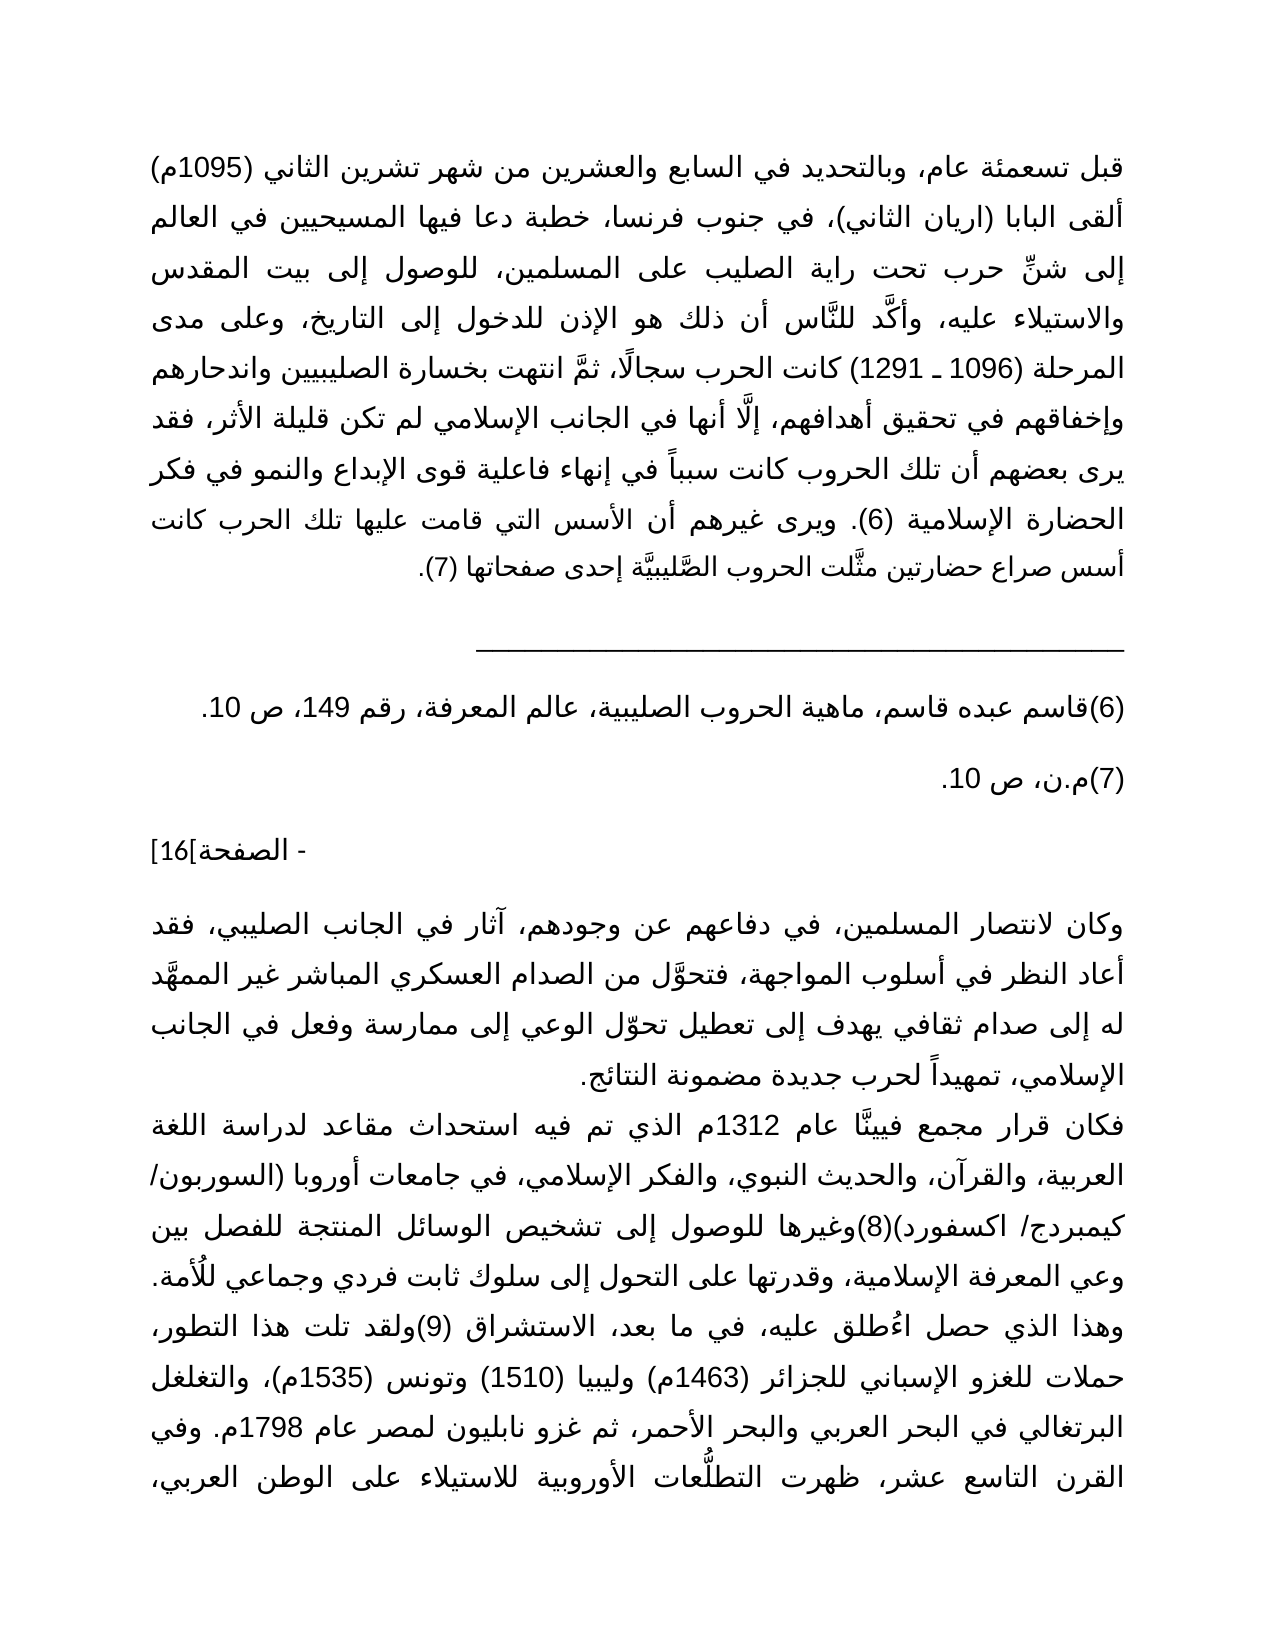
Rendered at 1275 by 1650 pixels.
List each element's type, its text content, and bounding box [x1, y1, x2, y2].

text قبل تسعمئة عام، وبالتحديد في السابع والعشرين من شهر تشرين الثاني (1095م) ألقى البابا (اريان الثاني)، في جنوب فرنسا، خطبة دعا فيها المسيحيين في العالم إلى شنِّ حرب تحت راية الصليب على المسلمين، للوصول إلى بيت المقدس والاستيلاء عليه، وأكَّد للنَّاس أن ذلك هو الإذن للدخول إلى التاريخ، وعلى مدى المرحلة (1096 ـ 1291) كانت الحرب سجالًا، ثمَّ انتهت بخسارة الصليبيين واندحارهم وإخفاقهم في تحقيق أهدافهم، إلَّا أنها في الجانب الإسلامي لم تكن قليلة الأثر، فقد يرى بعضهم أن تلك الحروب كانت سبباً في إنهاء فاعلية قوى الإبداع والنمو في فكر الحضارة الإسلامية (6). ويرى غيرهم أن الأسس التي قامت عليها تلك الحرب كانت أسس صراع حضارتين مثَّلت الحروب الصَّليبيَّة إحدى صفحاتها (7). [150, 150, 1125, 583]
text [150, 1309, 1125, 1494]
text (7)م.ن، ص 10. [150, 761, 1125, 795]
text (6)قاسم عبده قاسم، ماهية الحروب الصليبية، عالم المعرفة، رقم 149، ص 10. [150, 690, 1125, 724]
text وكان لانتصار المسلمين، في دفاعهم عن وجودهم، آثار في الجانب الصليبي، فقد أعاد النظر في أسلوب المواجهة، فتحوَّل من الصدام العسكري المباشر غير الممهَّد له إلى صدام ثقافي يهدف إلى تعطيل تحوّل الوعي إلى ممارسة وفعل في الجانب الإسلامي، تمهيداً لحرب جديدة مضمونة النتائج. [150, 907, 1125, 1091]
text [16[الصفحة - [150, 832, 1125, 868]
text ________________________________________ [150, 619, 1125, 653]
text فكان قرار مجمع فيينَّا عام 1312م الذي تم فيه استحداث مقاعد لدراسة اللغة العربية، والقرآن، والحديث النبوي، والفكر الإسلامي، في جامعات أوروبا (السوربون/ كيمبردج/ اكسفورد)(8)وغيرها للوصول إلى تشخيص الوسائل المنتجة للفصل بين وعي المعرفة الإسلامية، وقدرتها على التحول إلى سلوك ثابت فردي وجماعي للُأمة. [150, 1108, 1125, 1292]
